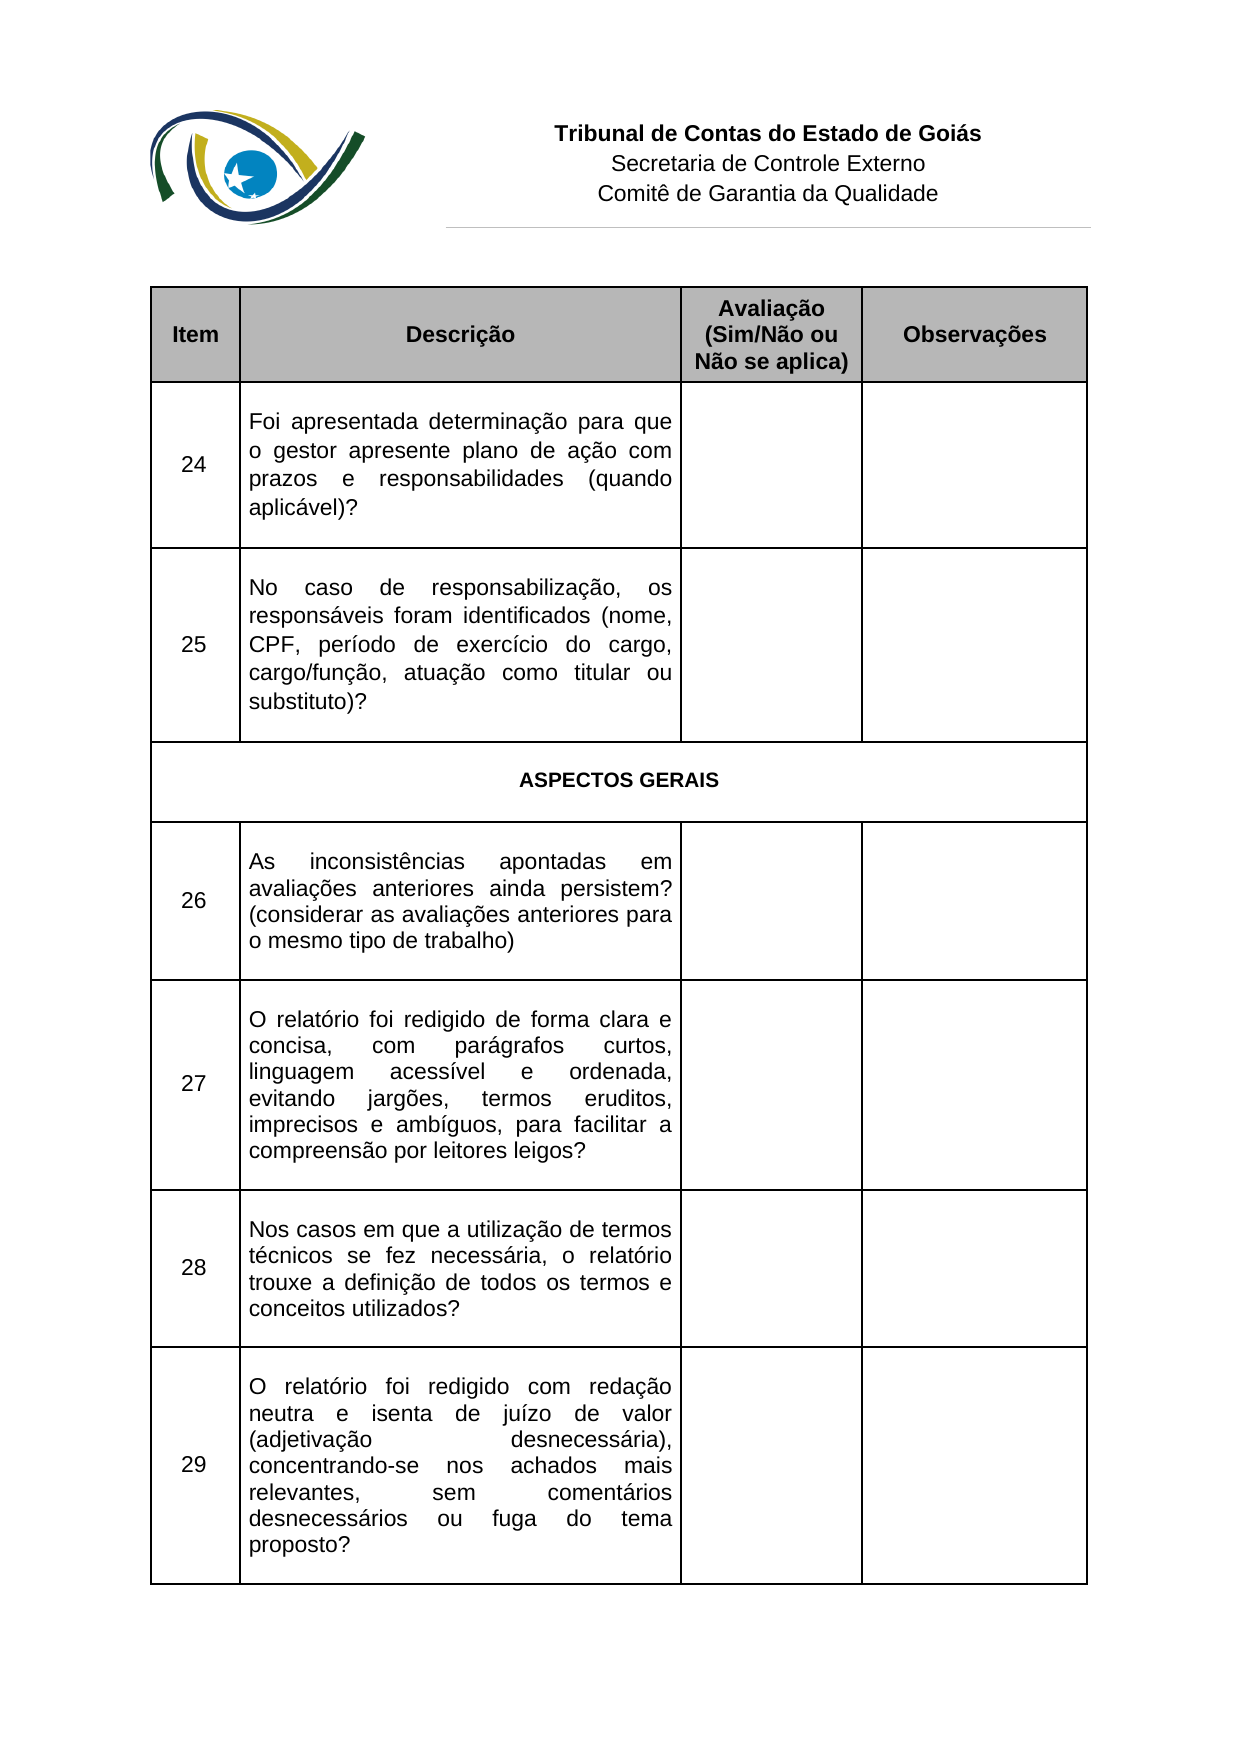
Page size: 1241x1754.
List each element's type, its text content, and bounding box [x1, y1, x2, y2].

table_cell [863, 549, 1086, 741]
table_cell Nos casos em que a utilização de termos técnicos se fez necessária, o relatório trouxe a definição de todos os termos e conceitos utilizados? [241, 1191, 680, 1346]
table_cell Foi apresentada determinação para que o gestor apresente plano de ação com prazos e responsabilidades (quando aplicável)? [241, 383, 680, 547]
table_cell No caso de responsabilização, os responsáveis foram identificados (nome, CPF, período de exercício do cargo, cargo/função, atuação como titular ou substituto)? [241, 549, 680, 741]
table_cell [863, 981, 1086, 1189]
table_cell [152, 823, 239, 978]
table_cell [682, 823, 861, 978]
table_cell [152, 981, 239, 1189]
table_cell As inconsistências apontadas em avaliações anteriores ainda persistem? (considerar as avaliações anteriores para o mesmo tipo de trabalho) [241, 823, 680, 978]
table_cell [152, 1191, 239, 1346]
table_cell [682, 549, 861, 741]
table_header Descrição [241, 288, 680, 381]
picture [150, 110, 367, 227]
table_cell [152, 1348, 239, 1583]
table_cell [152, 549, 239, 741]
table_header Item [152, 288, 239, 381]
table_header Avaliação (Sim/Não ou Não se aplica) [682, 288, 861, 381]
table_cell [863, 1191, 1086, 1346]
table_cell O relatório foi redigido com redação neutra e isenta de juízo de valor (adjetivação desnecessária), concentrando-se nos achados mais relevantes, sem comentários desnecessários ou fuga do tema proposto? [241, 1348, 680, 1583]
table_header Observações [863, 288, 1086, 381]
table_cell [682, 1191, 861, 1346]
table_cell [863, 383, 1086, 547]
table_cell ASPECTOS GERAIS [152, 743, 1086, 821]
table_cell [682, 981, 861, 1189]
table_cell O relatório foi redigido de forma clara e concisa, com parágrafos curtos, linguagem acessível e ordenada, evitando jargões, termos eruditos, imprecisos e ambíguos, para facilitar a compreensão por leitores leigos? [241, 981, 680, 1189]
table_cell [863, 823, 1086, 978]
table_cell [682, 383, 861, 547]
table_cell [863, 1348, 1086, 1583]
table_cell [682, 1348, 861, 1583]
table_cell [152, 383, 239, 547]
